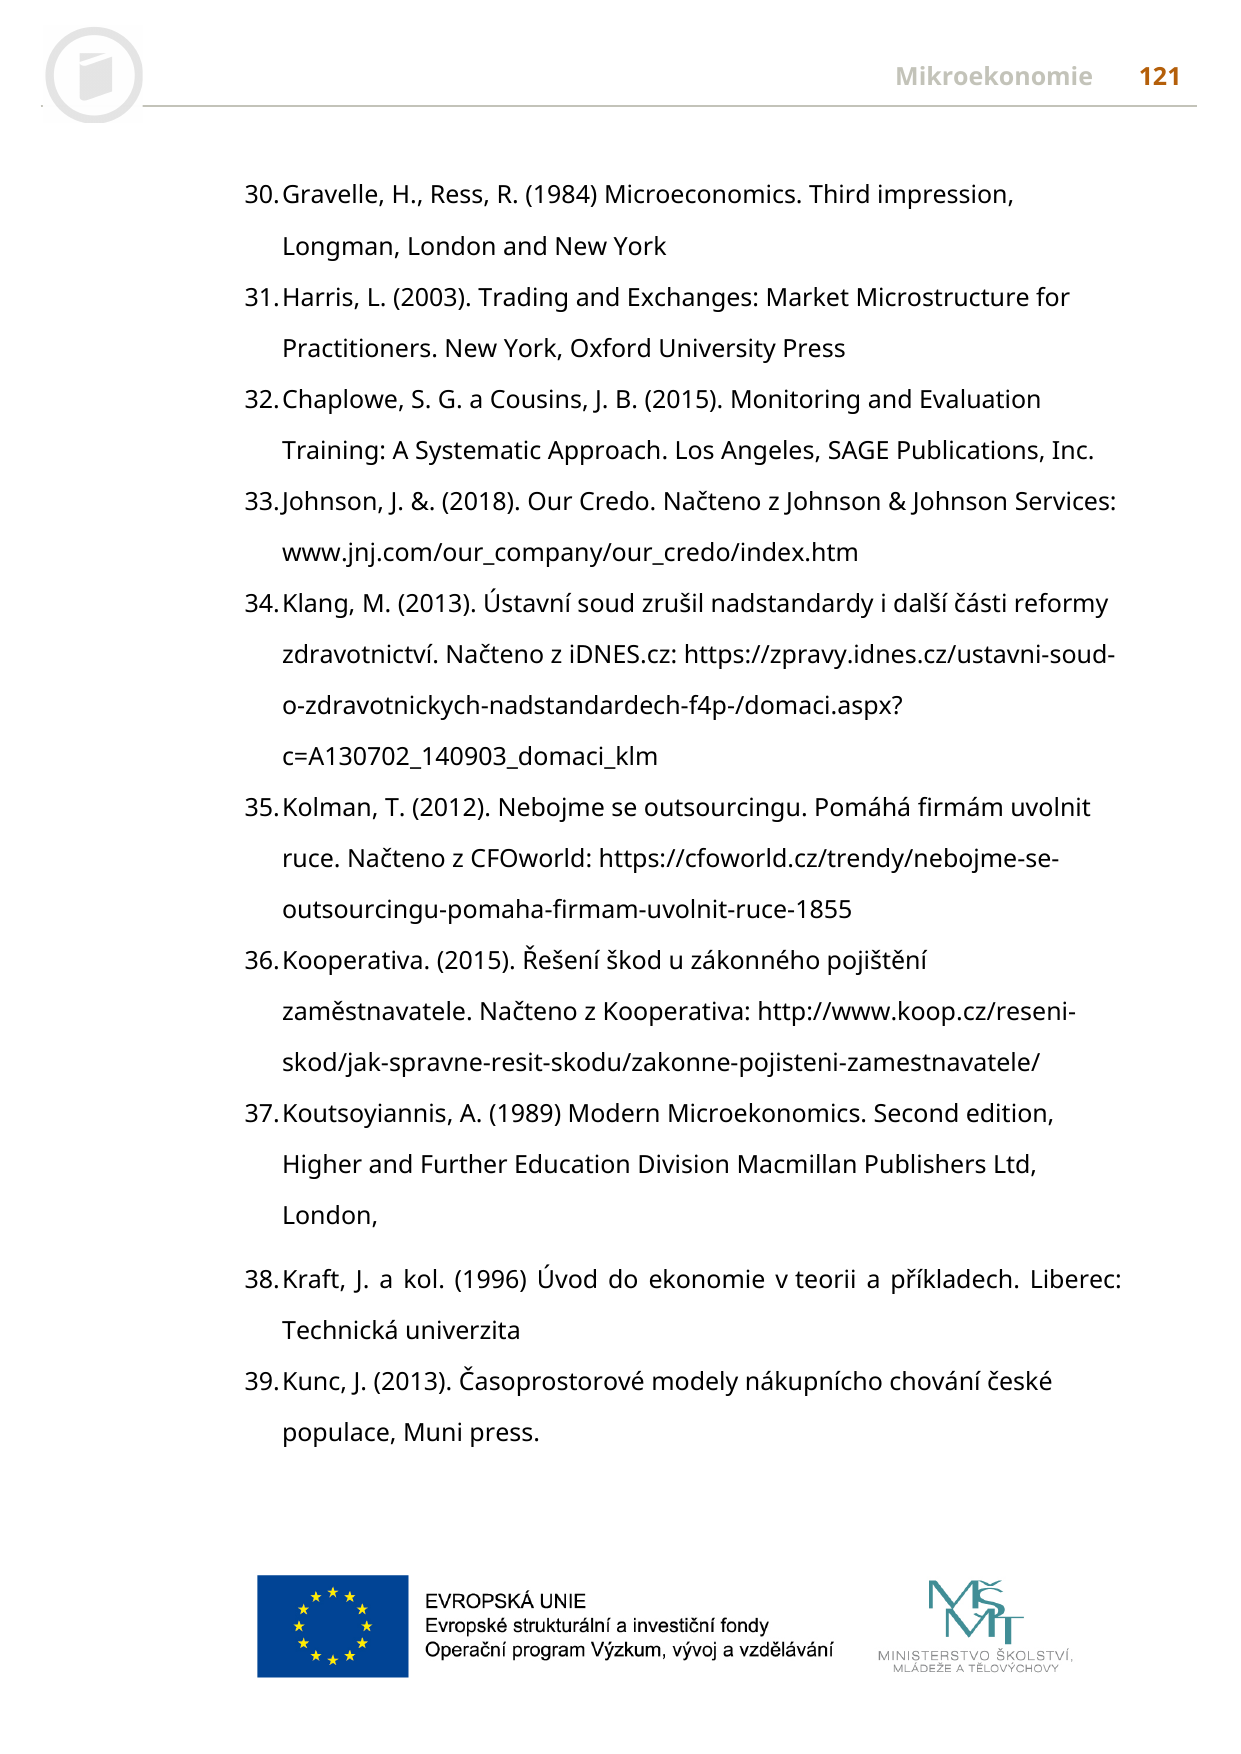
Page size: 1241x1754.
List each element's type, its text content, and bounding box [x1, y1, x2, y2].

list Koutsoyiannis, A. (1989) Modern Microekonomics. Second edition, Higher and Further Education Division Macmillan Publishers Ltd, London, [244, 1096, 1122, 1232]
list Klang, M. (2013). Ústavní soud zrušil nadstandardy i další části reformy zdravotnictví. Načteno z iDNES.cz: https://zpravy.idnes.cz/ustavni-soud-o-zdravotnickych-nadstandardech-f4p-/domaci.aspx?c=A130702_140903_domaci_klm [244, 586, 1122, 773]
picture [206, 1524, 1123, 1728]
list Kooperativa. (2015). Řešení škod u zákonného pojištění zaměstnavatele. Načteno z Kooperativa: http://www.koop.cz/reseni-skod/jak-spravne-resit-skodu/zakonne-pojisteni-zamestnavatele/ [244, 943, 1122, 1079]
list Kraft, J. a kol. (1996) Úvod do ekonomie v teorii a příkladech. Liberec: Technická univerzita [244, 1262, 1122, 1347]
list Chaplowe, S. G. a Cousins, J. B. (2015). Monitoring and Evaluation Training: A Systematic Approach. Los Angeles, SAGE Publications, Inc. [244, 381, 1122, 466]
list Johnson, J. &. (2018). Our Credo. Načteno z Johnson & Johnson Services: www.jnj.com/our_company/our_credo/index.htm [244, 483, 1122, 568]
list Harris, L. (2003). Trading and Exchanges: Market Microstructure for Practitioners. New York, Oxford University Press [244, 279, 1122, 364]
list Gravelle, H., Ress, R. (1984) Microeconomics. Third impression, Longman, London and New York [244, 177, 1122, 262]
list Kunc, J. (2013). Časoprostorové modely nákupnícho chování české populace, Muni press. [244, 1364, 1122, 1449]
list Kolman, T. (2012). Nebojme se outsourcingu. Pomáhá firmám uvolnit ruce. Načteno z CFOworld: https://cfoworld.cz/trendy/nebojme-se-outsourcingu-pomaha-firmam-uvolnit-ruce-1855 [244, 790, 1122, 926]
